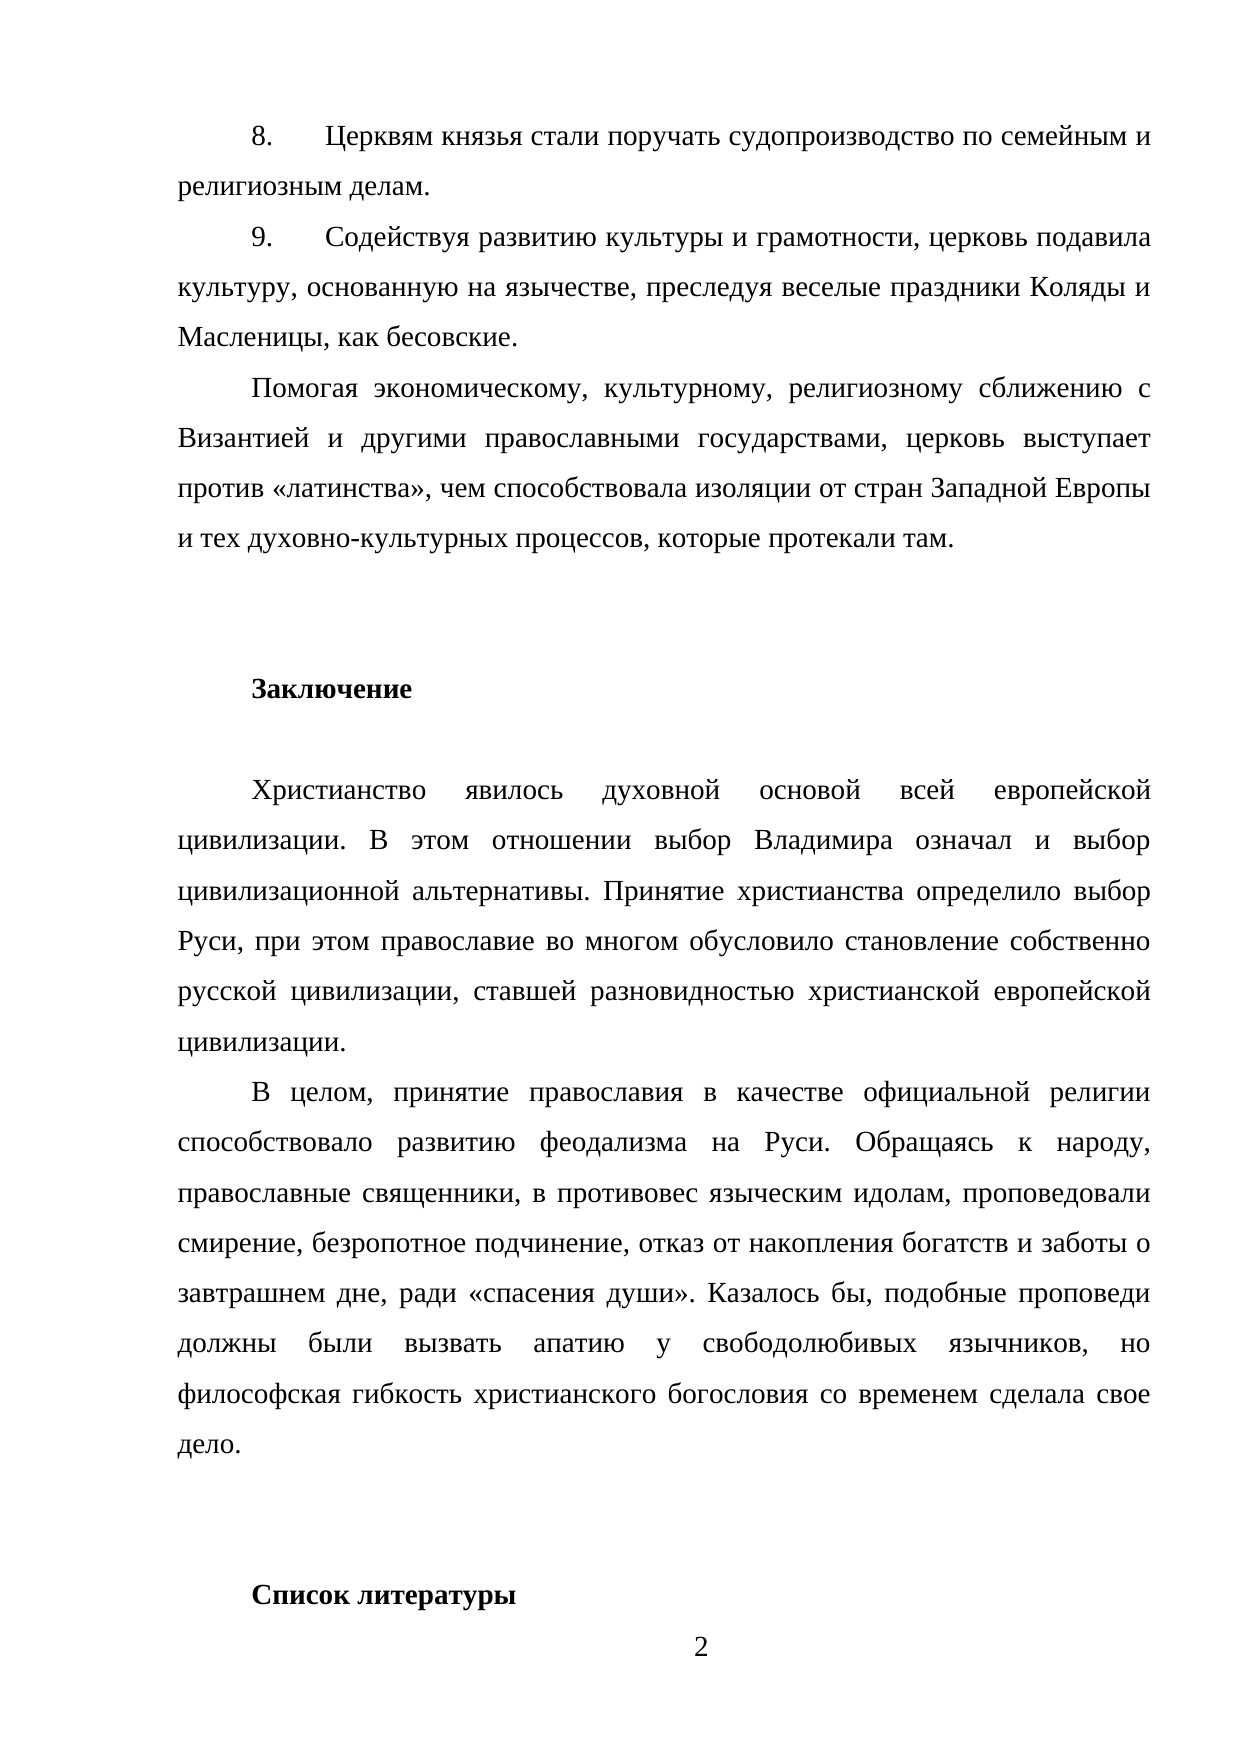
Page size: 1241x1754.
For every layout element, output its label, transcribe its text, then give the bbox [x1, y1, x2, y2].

text Заключение [177, 672, 1152, 705]
text В целом, принятие православия в качестве официальной религии способствовало развитию феодализма на Руси. Обращаясь к народу, православные священники, в противовес языческим идолам, проповедовали смирение, безропотное подчинение, отказ от накопления богатств и заботы о завтрашнем дне, ради «спасения души». Казалось бы, подобные проповеди должны были вызвать апатию у свободолюбивых язычников, но философская гибкость христианского богословия со временем сделала свое дело. [177, 1074, 1152, 1460]
text Список литературы [177, 1577, 1152, 1611]
list Содействуя развитию культуры и грамотности, церковь подавила культуру, основанную на язычестве, преследуя веселые праздники Коляды и Масленицы, как бесовские. [177, 219, 1152, 353]
text Христианство явилось духовной основой всей европейской цивилизации. В этом отношении выбор Владимира означал и выбор цивилизационной альтернативы. Принятие христианства определило выбор Руси, при этом православие во многом обусловило становление собственно русской цивилизации, ставшей разновидностью христианской европейской цивилизации. [177, 772, 1152, 1057]
list Церквям князья стали поручать судопроизводство по семейным и религиозным делам. [177, 118, 1152, 202]
text Помогая экономическому, культурному, религиозному сближению с Византией и другими православными государствами, церковь выступает против «латинства», чем способствовала изоляции от стран Западной Европы и тех духовно-культурных процессов, которые протекали там. [177, 370, 1152, 554]
